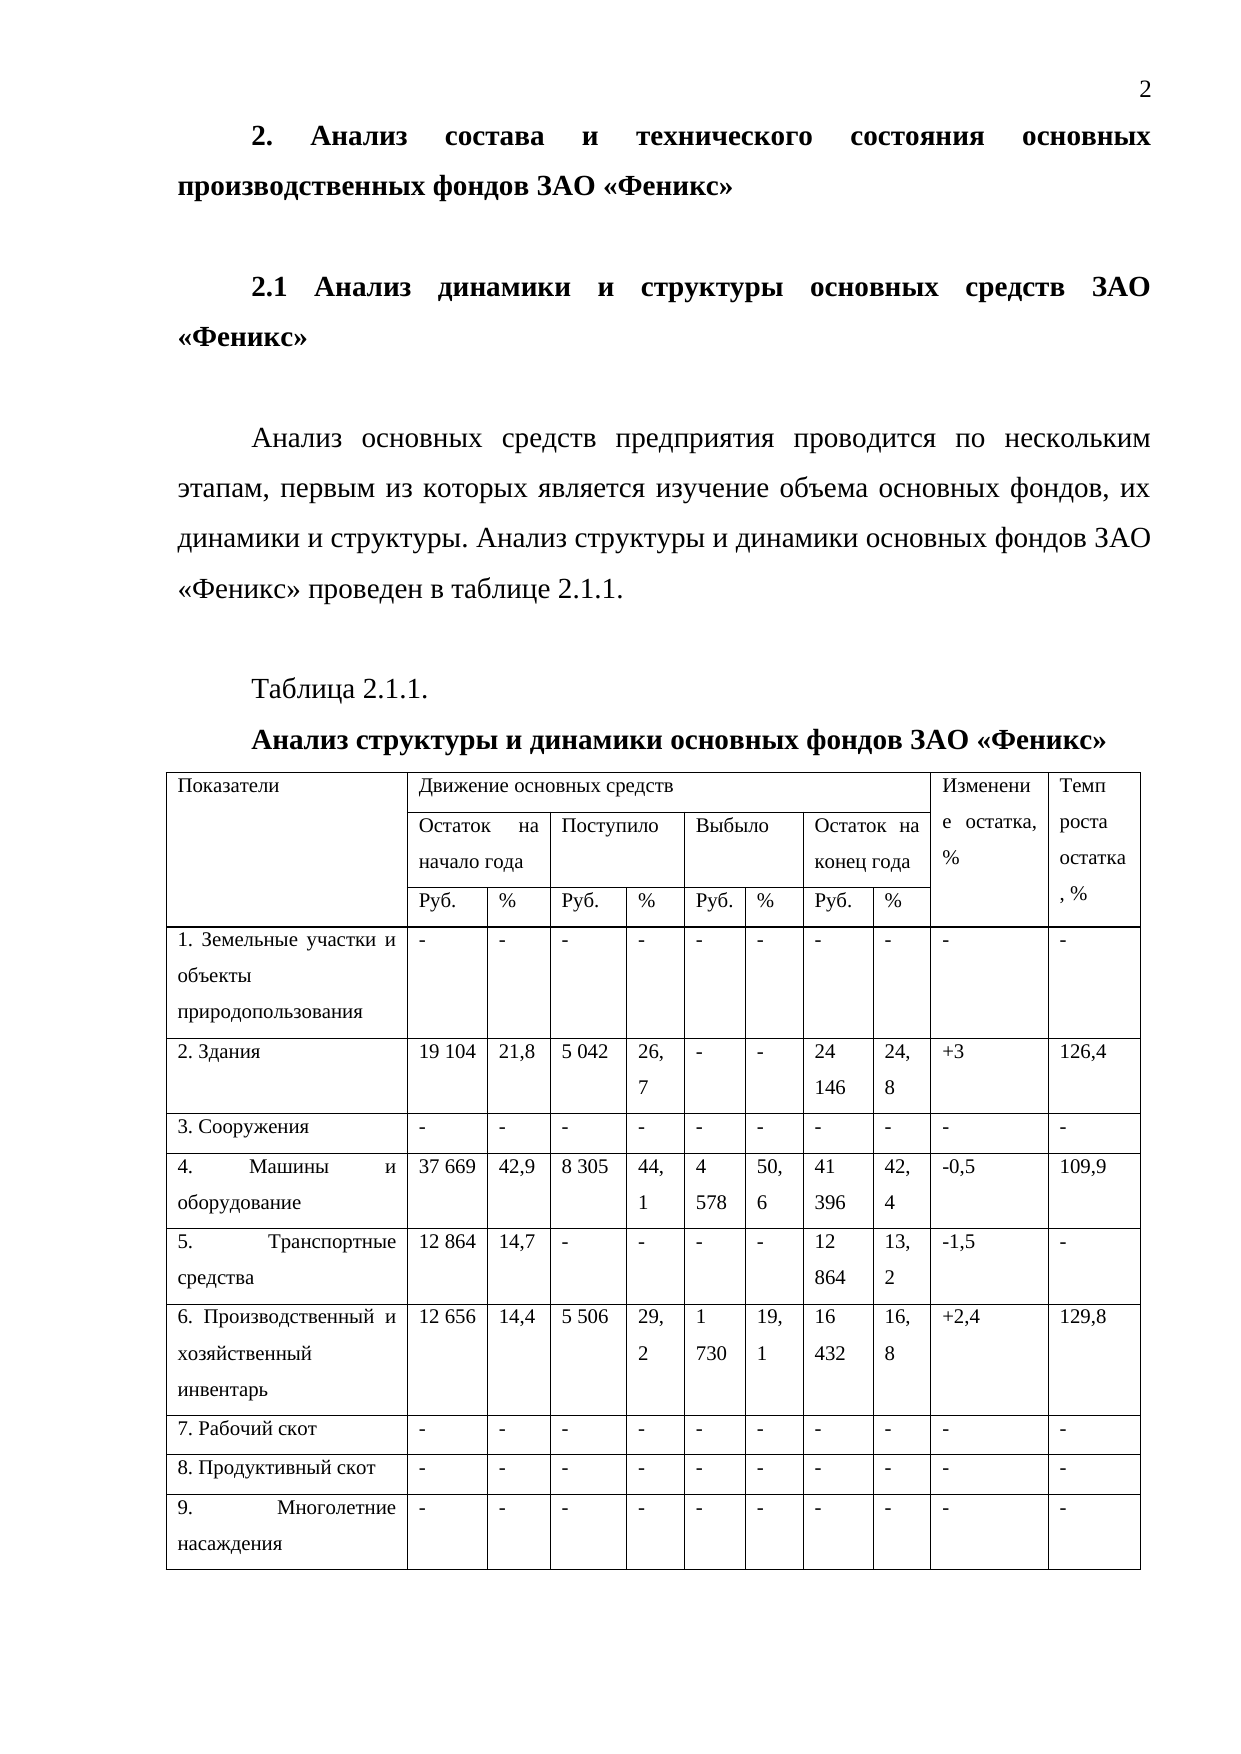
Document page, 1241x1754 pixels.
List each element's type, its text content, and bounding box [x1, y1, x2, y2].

table_cell - [931, 1416, 1048, 1454]
table_cell - [627, 928, 684, 1038]
table_cell - [627, 1416, 684, 1454]
table_cell - [685, 928, 745, 1038]
text Таблица 2.1.1. [177, 672, 1152, 705]
table_cell 8. Продуктивный скот [167, 1455, 407, 1494]
table_cell 126,4 [1049, 1039, 1140, 1113]
table_cell 3. Сооружения [167, 1114, 407, 1153]
text 2. Анализ состава и технического состояния основных производственных фондов ЗАО «Феникс» [177, 118, 1152, 202]
table_cell - [746, 1039, 803, 1113]
table_cell - [408, 1114, 487, 1153]
table_cell 1 730 [685, 1305, 745, 1415]
table_cell 5. Транспортные средства [167, 1229, 407, 1303]
table_cell - [874, 1114, 930, 1153]
table_cell - [746, 1416, 803, 1454]
table_cell 16,8 [874, 1305, 930, 1415]
table_cell - [1049, 1495, 1140, 1569]
table_cell - [931, 1495, 1048, 1569]
table_cell - [685, 1495, 745, 1569]
table_cell -0,5 [931, 1154, 1048, 1228]
table_cell - [685, 1229, 745, 1303]
table_header Движение основных средств [408, 773, 930, 812]
table_cell - [685, 1114, 745, 1153]
table_cell - [1049, 1416, 1140, 1454]
table_cell 13,2 [874, 1229, 930, 1303]
table_cell - [746, 1229, 803, 1303]
table_cell 29,2 [627, 1305, 684, 1415]
table_cell - [627, 1455, 684, 1494]
table_cell - [804, 928, 873, 1038]
table_cell +3 [931, 1039, 1048, 1113]
table_cell - [551, 1416, 626, 1454]
table_cell 12 656 [408, 1305, 487, 1415]
table_cell +2,4 [931, 1305, 1048, 1415]
table_cell Руб. [685, 888, 745, 926]
table_cell - [804, 1114, 873, 1153]
table_cell - [804, 1495, 873, 1569]
table_cell - [685, 1416, 745, 1454]
text Анализ структуры и динамики основных фондов ЗАО «Феникс» [177, 722, 1152, 755]
table_cell - [874, 1416, 930, 1454]
table_cell - [408, 1495, 487, 1569]
table_cell - [408, 1455, 487, 1494]
table_cell 42,9 [488, 1154, 550, 1228]
table_cell -1,5 [931, 1229, 1048, 1303]
table_cell 14,7 [488, 1229, 550, 1303]
table_cell - [488, 1416, 550, 1454]
table_cell 16 432 [804, 1305, 873, 1415]
table_cell - [551, 1495, 626, 1569]
table_cell - [746, 1114, 803, 1153]
table_cell - [874, 1495, 930, 1569]
table_cell 44,1 [627, 1154, 684, 1228]
table_cell % [874, 888, 930, 926]
table_cell % [488, 888, 550, 926]
table_header Темп роста остатка, % [1049, 773, 1140, 926]
table_cell - [804, 1455, 873, 1494]
table_cell - [627, 1114, 684, 1153]
table_cell 19 104 [408, 1039, 487, 1113]
table_cell 5 506 [551, 1305, 626, 1415]
table_cell - [874, 928, 930, 1038]
table_cell 4. Машины и оборудование [167, 1154, 407, 1228]
table_cell Руб. [551, 888, 626, 926]
table_cell - [874, 1455, 930, 1494]
table_cell - [488, 1495, 550, 1569]
table_cell - [551, 1455, 626, 1494]
table_cell - [931, 928, 1048, 1038]
text Анализ основных средств предприятия проводится по нескольким этапам, первым из которых является изучение объема основных фондов, их динамики и структуры. Анализ структуры и динамики основных фондов ЗАО «Феникс» проведен в таблице 2.1.1. [177, 420, 1152, 604]
table_cell - [488, 928, 550, 1038]
table_cell - [627, 1229, 684, 1303]
table_cell 14,4 [488, 1305, 550, 1415]
table_cell - [551, 1229, 626, 1303]
table_cell 42,4 [874, 1154, 930, 1228]
table_cell - [746, 1495, 803, 1569]
table_cell - [931, 1114, 1048, 1153]
table_cell 41 396 [804, 1154, 873, 1228]
table_cell 6. Производственный и хозяйственный инвентарь [167, 1305, 407, 1415]
table_cell - [1049, 1229, 1140, 1303]
table_cell Руб. [408, 888, 487, 926]
table_cell Поступило [551, 813, 684, 887]
table_cell 129,8 [1049, 1305, 1140, 1415]
table_cell - [488, 1455, 550, 1494]
table_header Изменение остатка, % [931, 773, 1048, 926]
table_cell 12 864 [804, 1229, 873, 1303]
table_cell 9. Многолетние насаждения [167, 1495, 407, 1569]
table_cell - [408, 928, 487, 1038]
table_cell Остаток на конец года [804, 813, 930, 887]
table_cell Выбыло [685, 813, 803, 887]
table_cell % [746, 888, 803, 926]
table_cell 24 146 [804, 1039, 873, 1113]
table_cell - [685, 1039, 745, 1113]
table_cell - [488, 1114, 550, 1153]
table_cell - [408, 1416, 487, 1454]
table_cell 109,9 [1049, 1154, 1140, 1228]
table_cell - [746, 1455, 803, 1494]
text 2.1 Анализ динамики и структуры основных средств ЗАО «Феникс» [177, 269, 1152, 353]
table_cell 50,6 [746, 1154, 803, 1228]
table_cell 7. Рабочий скот [167, 1416, 407, 1454]
table_cell - [1049, 1455, 1140, 1494]
table_cell 8 305 [551, 1154, 626, 1228]
table_cell - [746, 928, 803, 1038]
table_cell - [931, 1455, 1048, 1494]
table_cell Руб. [804, 888, 873, 926]
table_cell 19,1 [746, 1305, 803, 1415]
table_cell 2. Здания [167, 1039, 407, 1113]
table_cell 4 578 [685, 1154, 745, 1228]
table_cell 24,8 [874, 1039, 930, 1113]
table_cell - [551, 928, 626, 1038]
table_cell 12 864 [408, 1229, 487, 1303]
table_cell - [551, 1114, 626, 1153]
table_cell - [804, 1416, 873, 1454]
table_cell 1. Земельные участки и объекты природопользования [167, 928, 407, 1038]
table_cell 21,8 [488, 1039, 550, 1113]
table_header Показатели [167, 773, 407, 926]
table_cell Остаток на начало года [408, 813, 550, 887]
table_cell - [685, 1455, 745, 1494]
table_cell 26,7 [627, 1039, 684, 1113]
table_cell - [1049, 928, 1140, 1038]
table_cell % [627, 888, 684, 926]
table_cell - [1049, 1114, 1140, 1153]
table_cell 37 669 [408, 1154, 487, 1228]
table_cell - [627, 1495, 684, 1569]
table_cell 5 042 [551, 1039, 626, 1113]
